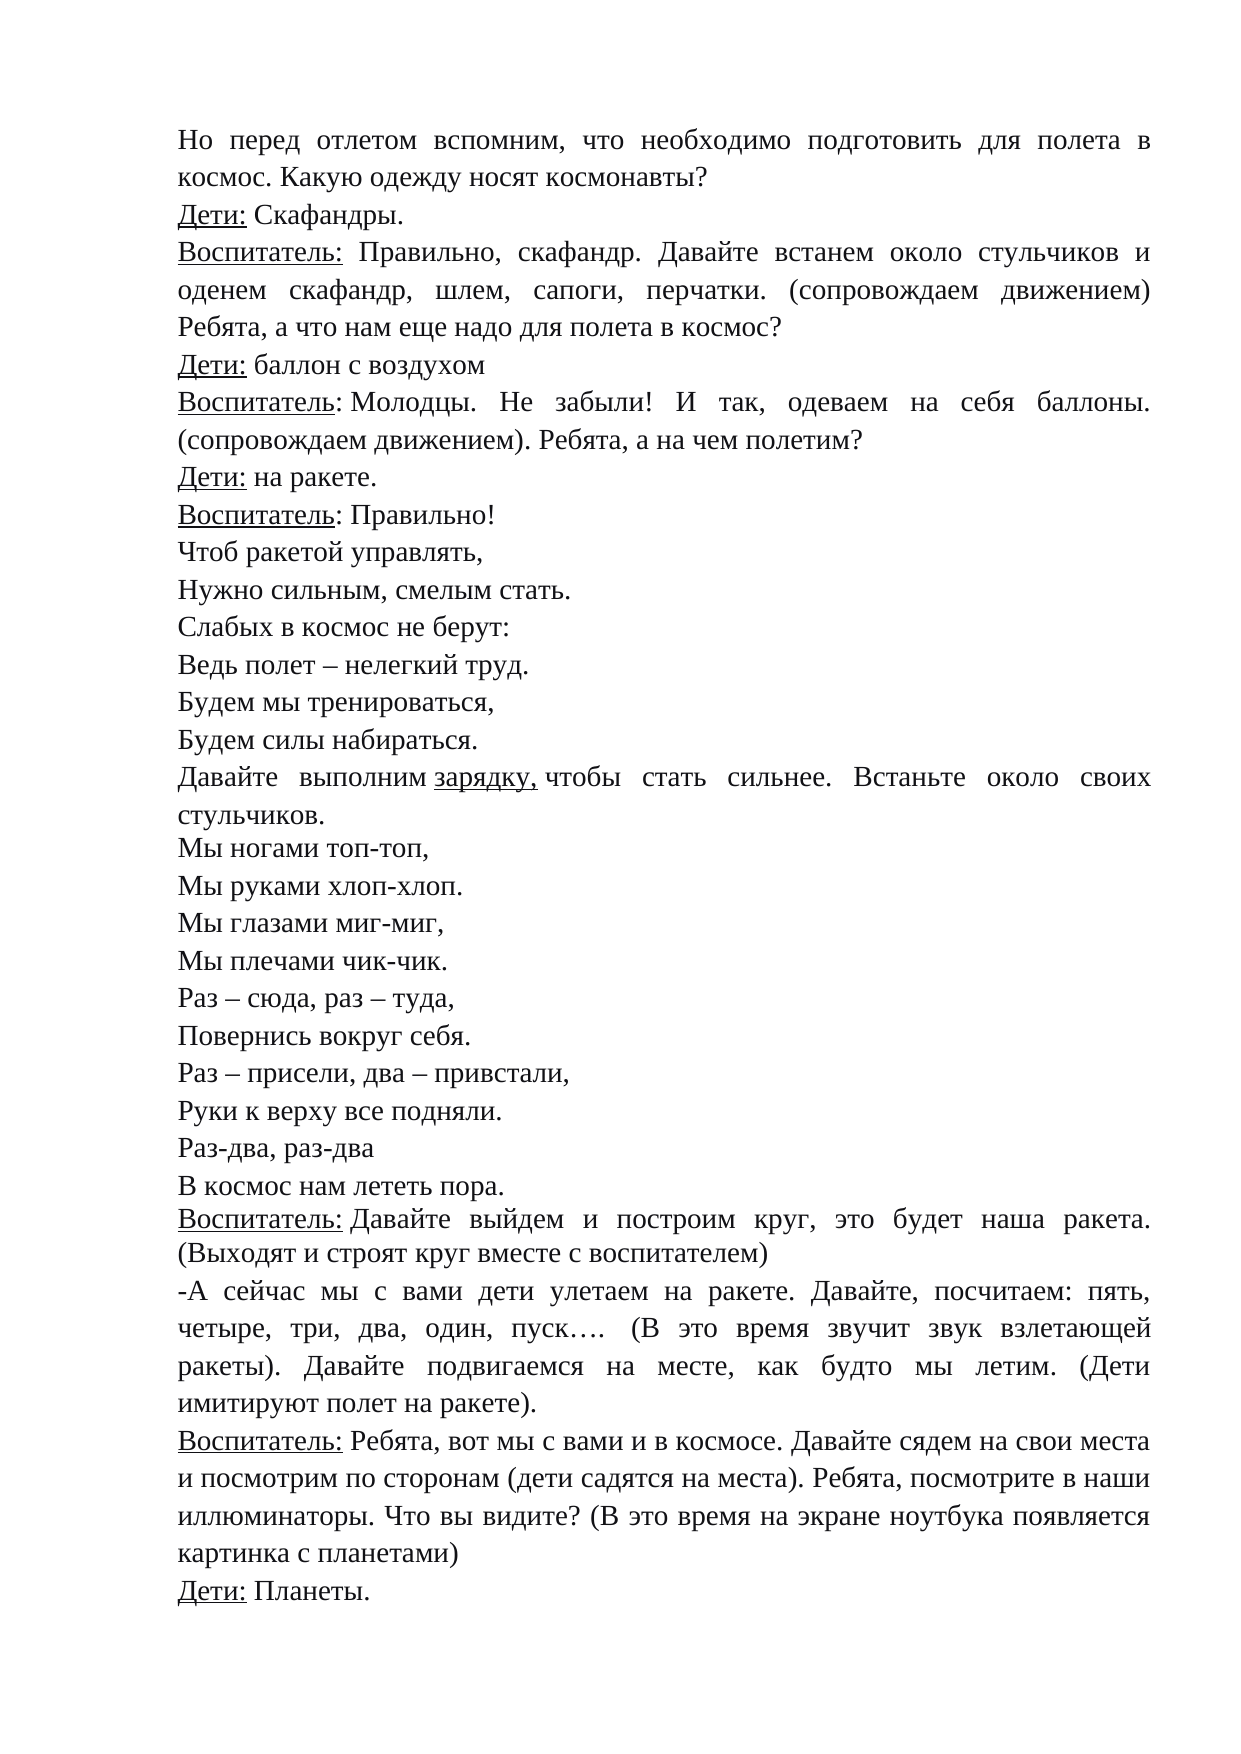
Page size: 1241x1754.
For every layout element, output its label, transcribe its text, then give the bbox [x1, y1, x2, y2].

text Воспитатель: Правильно, скафандр. Давайте встанем около стульчиков и оденем скафандр, шлем, сапоги, перчатки. (сопровождаем движением) Ребята, а что нам еще надо для полета в космос? [177, 231, 1152, 343]
text Воспитатель: Молодцы. Не забыли! И так, одеваем на себя баллоны. (сопровождаем движением). Ребята, а на чем полетим? [177, 381, 1152, 456]
text В космос нам лететь пора. [177, 1164, 1152, 1202]
text Но перед отлетом вспомним, что необходимо подготовить для полета в космос. Какую одежду носят космонавты? [177, 118, 1152, 193]
text Дети: баллон с воздухом [177, 343, 1152, 381]
text Дети: Скафандры. [177, 193, 1152, 231]
text Будем силы набираться. [177, 718, 1152, 756]
text Руки к верху все подняли. [177, 1089, 1152, 1127]
text Нужно сильным, смелым стать. [177, 568, 1152, 606]
text Мы руками хлоп-хлоп. [177, 864, 1152, 902]
text -А сейчас мы с вами дети улетаем на ракете. Давайте, посчитаем: пять, четыре, три, два, один, пуск…. (В это время звучит звук взлетающей ракеты). Давайте подвигаемся на месте, как будто мы летим. (Дети имитируют полет на ракете). [177, 1269, 1152, 1419]
text Будем мы тренироваться, [177, 681, 1152, 718]
text Мы глазами миг-миг, [177, 902, 1152, 939]
text Раз – сюда, раз – туда, [177, 977, 1152, 1014]
text Дети: на ракете. [177, 456, 1152, 493]
text Чтоб ракетой управлять, [177, 531, 1152, 568]
text Мы плечами чик-чик. [177, 939, 1152, 977]
text Слабых в космос не берут: [177, 606, 1152, 643]
text Воспитатель: Ребята, вот мы с вами и в космосе. Давайте сядем на свои места и посмотрим по сторонам (дети садятся на места). Ребята, посмотрите в наши иллюминаторы. Что вы видите? (В это время на экране ноутбука появляется картинка с планетами) [177, 1419, 1152, 1569]
text Воспитатель: Правильно! [177, 493, 1152, 531]
text Дети: Планеты. [177, 1569, 1152, 1606]
text Повернись вокруг себя. [177, 1014, 1152, 1052]
text Ведь полет – нелегкий труд. [177, 643, 1152, 681]
text Воспитатель: Давайте выйдем и построим круг, это будет наша ракета. (Выходят и строят круг вместе с воспитателем) [177, 1202, 1152, 1269]
text Мы ногами топ-топ, [177, 831, 1152, 864]
text Раз – присели, два – привстали, [177, 1052, 1152, 1089]
text Раз-два, раз-два [177, 1127, 1152, 1164]
text Давайте выполним зарядку, чтобы стать сильнее. Встаньте около своих стульчиков. [177, 756, 1152, 831]
